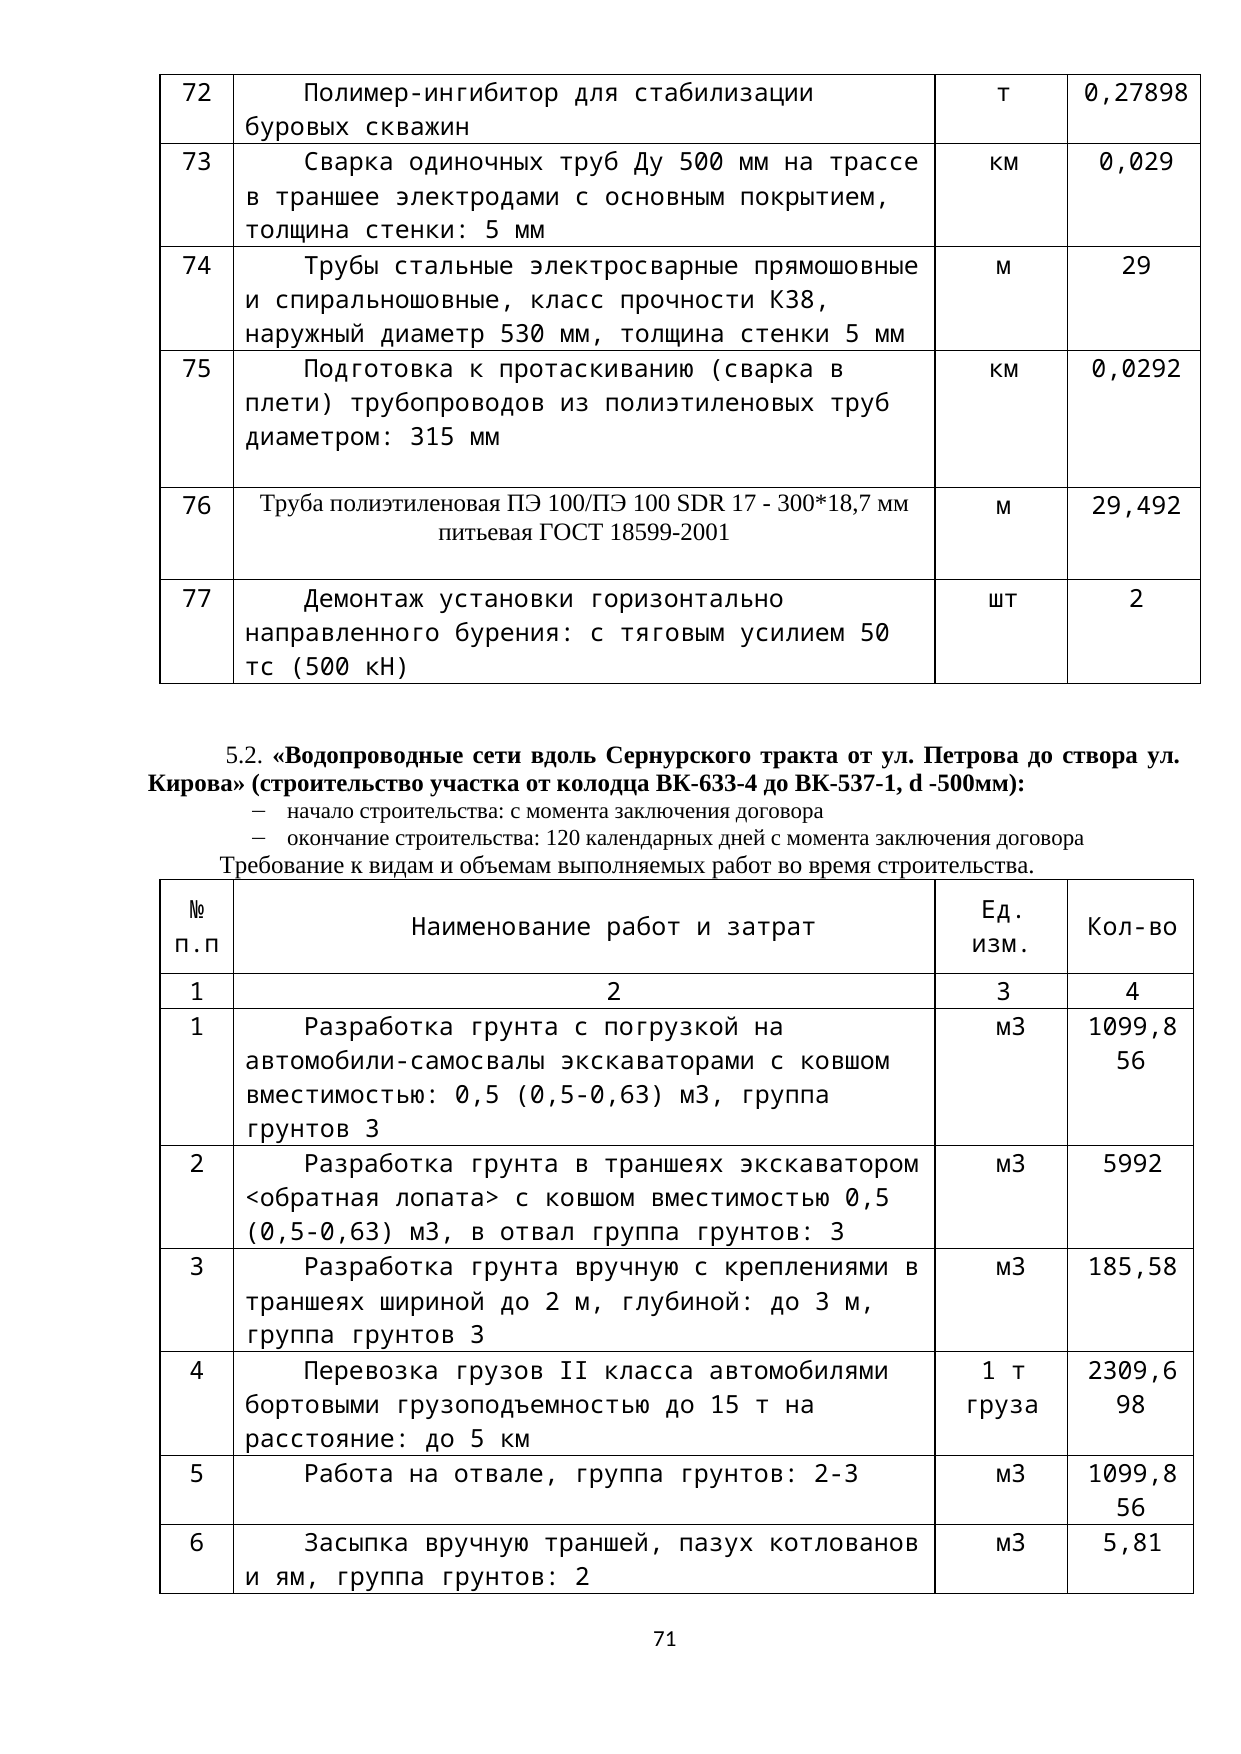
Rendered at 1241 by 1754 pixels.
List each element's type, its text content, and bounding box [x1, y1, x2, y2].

table_cell 5 [161, 1456, 233, 1524]
text Требование к видам и объемам выполняемых работ во время строительства. [148, 850, 1181, 879]
table_cell 1099,856 [1068, 1456, 1193, 1524]
table_cell 2 [1068, 580, 1200, 683]
table_header Ед. изм. [936, 880, 1067, 972]
table_cell 74 [161, 247, 233, 349]
table_cell Труба полиэтиленовая ПЭ 100/ПЭ 100 SDR 17 - 300*18,7 мм питьевая ГОСТ 18599-2001 [234, 488, 934, 579]
table_cell 1 [161, 974, 233, 1007]
table_cell т [936, 75, 1067, 143]
table_cell км [936, 144, 1067, 246]
table_cell Разработка грунта вручную с креплениями в траншеях шириной до 2 м, глубиной: до 3 м, группа грунтов 3 [234, 1249, 934, 1351]
table_cell 2 [234, 974, 934, 1007]
table_cell Разработка грунта в траншеях экскаватором <обратная лопата> с ковшом вместимостью 0,5 (0,5-0,63) м3, в отвал группа грунтов: 3 [234, 1146, 934, 1248]
table_cell шт [936, 580, 1067, 683]
table_cell 2309,698 [1068, 1352, 1193, 1454]
table_cell Сварка одиночных труб Ду 500 мм на трассе в траншее электродами с основным покрытием, толщина стенки: 5 мм [234, 144, 934, 246]
table_cell 29 [1068, 247, 1200, 349]
table_cell Засыпка вручную траншей, пазух котлованов и ям, группа грунтов: 2 [234, 1525, 934, 1593]
table_cell м3 [936, 1249, 1067, 1351]
table_cell 0,0292 [1068, 351, 1200, 487]
table_cell 29,492 [1068, 488, 1200, 579]
table_cell Трубы стальные электросварные прямошовные и спиральношовные, класс прочности К38, наружный диаметр 530 мм, толщина стенки 5 мм [234, 247, 934, 349]
table_cell км [936, 351, 1067, 487]
table_cell м3 [936, 1009, 1067, 1145]
table_cell м3 [936, 1525, 1067, 1593]
table_cell Перевозка грузов II класса автомобилями бортовыми грузоподъемностью до 15 т на расстояние: до 5 км [234, 1352, 934, 1454]
table_cell 1 т груза [936, 1352, 1067, 1454]
table_cell 75 [161, 351, 233, 487]
list окончание строительства: 120 календарных дней с момента заключения договора [249, 823, 1181, 850]
table_cell 73 [161, 144, 233, 246]
table_cell 3 [936, 974, 1067, 1007]
table_cell м [936, 247, 1067, 349]
table_cell м [936, 488, 1067, 579]
table_cell 77 [161, 580, 233, 683]
table_cell 76 [161, 488, 233, 579]
table_cell 0,27898 [1068, 75, 1200, 143]
table_cell 1 [161, 1009, 233, 1145]
table_cell 2 [161, 1146, 233, 1248]
table_cell 3 [161, 1249, 233, 1351]
table_cell 5,81 [1068, 1525, 1193, 1593]
table_header Наименование работ и затрат [234, 880, 934, 972]
table_cell Разработка грунта с погрузкой на автомобили-самосвалы экскаваторами с ковшом вместимостью: 0,5 (0,5-0,63) м3, группа грунтов 3 [234, 1009, 934, 1145]
table_cell 1099,856 [1068, 1009, 1193, 1145]
table_cell Работа на отвале, группа грунтов: 2-3 [234, 1456, 934, 1524]
table_header Кол-во [1068, 880, 1193, 972]
table_header № п.п [161, 880, 233, 972]
table_cell 6 [161, 1525, 233, 1593]
table_cell 185,58 [1068, 1249, 1193, 1351]
table_cell Полимер-ингибитор для стабилизации буровых скважин [234, 75, 934, 143]
table_cell 72 [161, 75, 233, 143]
list начало строительства: с момента заключения договора [249, 797, 1181, 823]
table_cell м3 [936, 1146, 1067, 1248]
text 5.2. «Водопроводные сети вдоль Сернурского тракта от ул. Петрова до створа ул. Кирова» (строительство участка от колодца ВК-633-4 до ВК-537-1, d -500мм): [148, 740, 1181, 797]
table_cell Подготовка к протаскиванию (сварка в плети) трубопроводов из полиэтиленовых труб диаметром: 315 мм [234, 351, 934, 487]
table_cell 4 [1068, 974, 1193, 1007]
table_cell 0,029 [1068, 144, 1200, 246]
table_cell 5992 [1068, 1146, 1193, 1248]
table_cell Демонтаж установки горизонтально направленного бурения: с тяговым усилием 50 тс (500 кН) [234, 580, 934, 683]
table_cell м3 [936, 1456, 1067, 1524]
table_cell 4 [161, 1352, 233, 1454]
